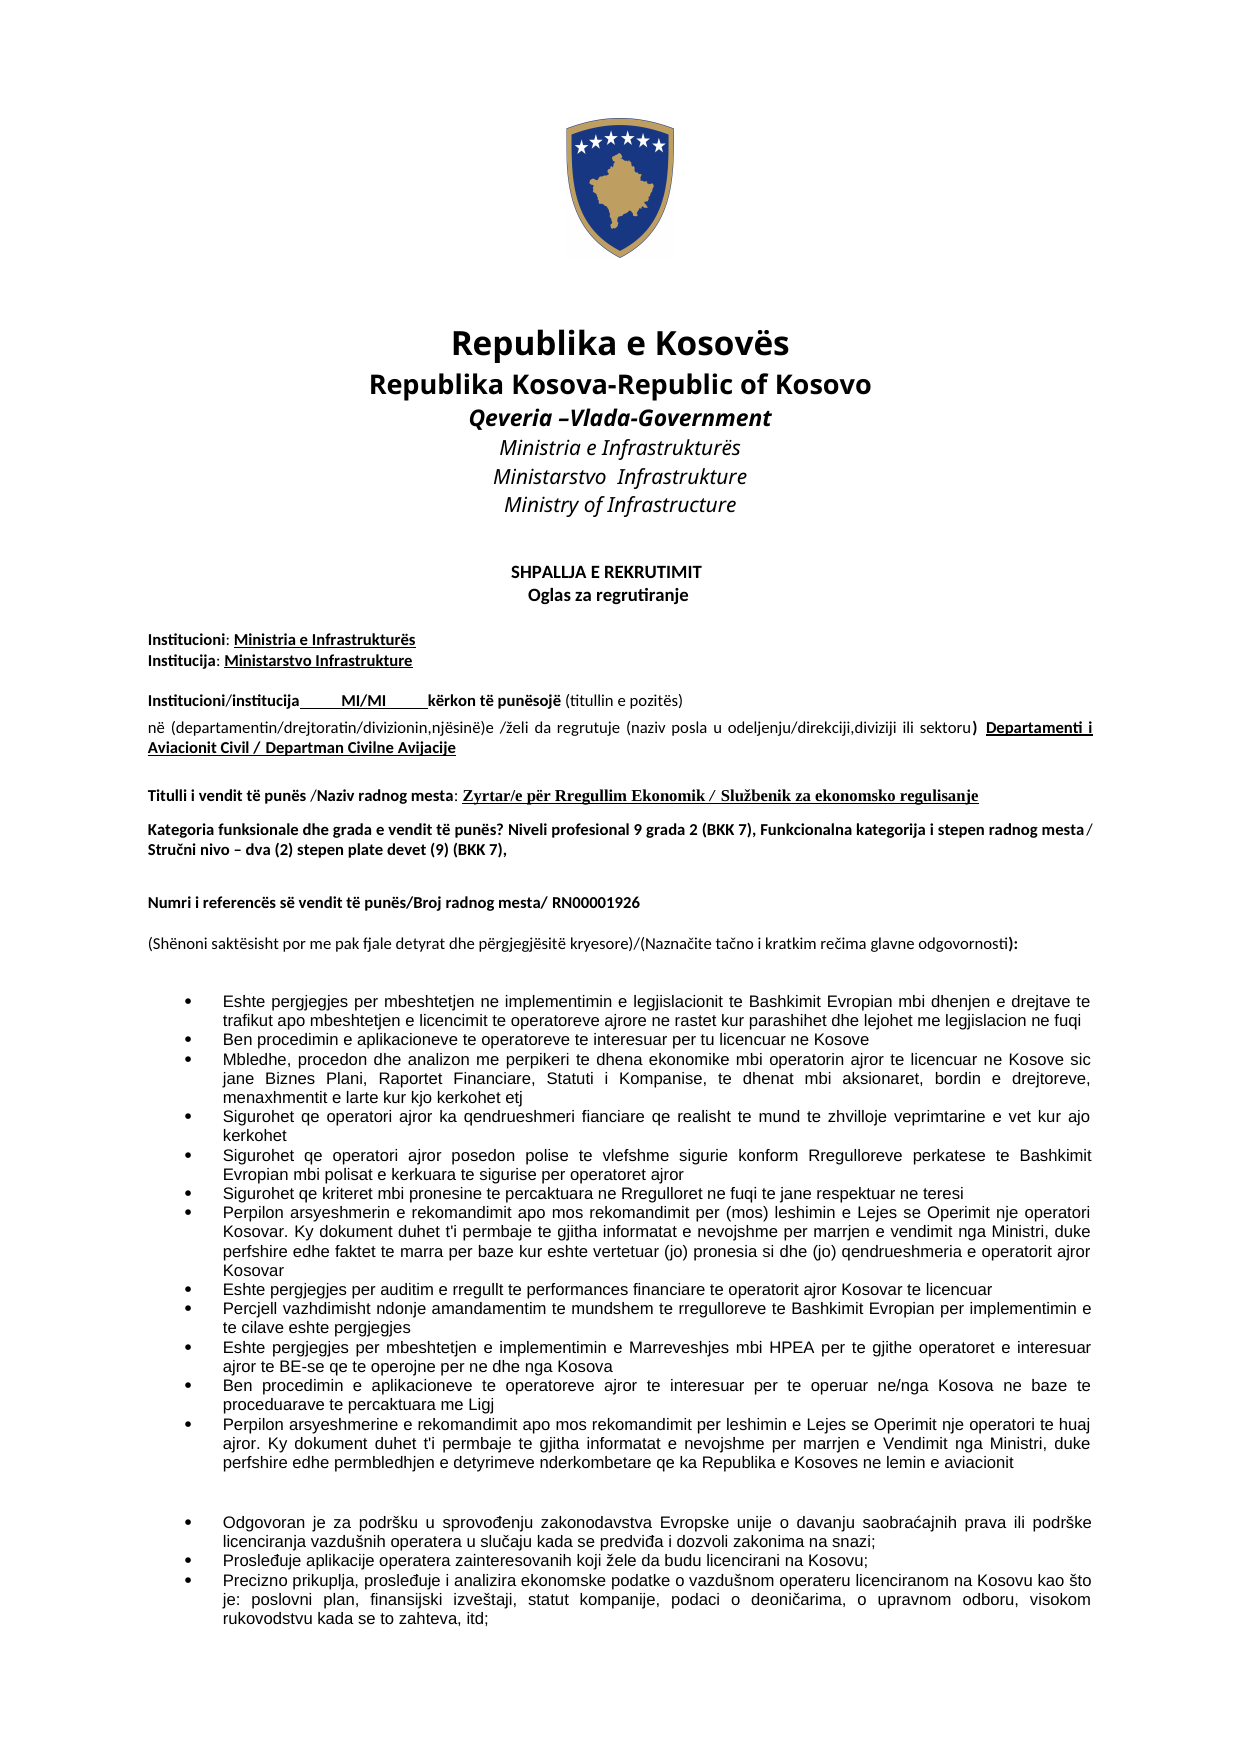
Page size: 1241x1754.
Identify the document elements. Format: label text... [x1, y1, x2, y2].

list Percjell vazhdimisht ndonje amandamentim te mundshem te rregulloreve te Bashkimit Evropian per implementimin e te cilave eshte pergjegjes [185, 1299, 1092, 1337]
list Eshte pergjegjes per auditim e rregullt te performances financiare te operatorit ajror Kosovar te licencuar [185, 1280, 1092, 1299]
text në (departamentin/drejtoratin/divizionin,njësinë)e /želi da regrutuje (naziv posla u odeljenju/direkciji,diviziji ili sektoru) Departamenti i Aviacionit Civil / Departman Civilne Avijacije [148, 717, 1092, 758]
text Numri i referencës së vendit të punës/Broj radnog mesta/ RN00001926 [148, 892, 1092, 913]
list Mbledhe, procedon dhe analizon me perpikeri te dhena ekonomike mbi operatorin ajror te licencuar ne Kosove sic jane Biznes Plani, Raportet Financiare, Statuti i Kompanise, te dhenat mbi aksionaret, bordin e drejtoreve, menaxhmentit e larte kur kjo kerkohet etj [185, 1049, 1092, 1107]
list Precizno prikuplja, prosleđuje i analizira ekonomske podatke o vazdušnom operateru licenciranom na Kosovu kao što je: poslovni plan, finansijski izveštaji, statut kompanije, podaci o deoničarima, o upravnom odboru, visokom rukovodstvu kada se to zahteva, itd; [185, 1570, 1092, 1628]
list Sigurohet qe operatori ajror ka qendrueshmeri fianciare qe realisht te mund te zhvilloje veprimtarine e vet kur ajo kerkohet [185, 1107, 1092, 1145]
list Perpilon arsyeshmerin e rekomandimit apo mos rekomandimit per (mos) leshimin e Lejes se Operimit nje operatori Kosovar. Ky dokument duhet t'i permbaje te gjitha informatat e nevojshme per marrjen e vendimit nga Ministri, duke perfshire edhe faktet te marra per baze kur eshte vertetuar (jo) pronesia si dhe (jo) qendrueshmeria e operatorit ajror Kosovar [185, 1203, 1092, 1280]
text Titulli i vendit të punës /Naziv radnog mesta: Zyrtar/e për Rregullim Ekonomik / Službenik za ekonomsko regulisanje [148, 760, 1092, 806]
list Perpilon arsyeshmerine e rekomandimit apo mos rekomandimit per leshimin e Lejes se Operimit nje operatori te huaj ajror. Ky dokument duhet t'i permbaje te gjitha informatat e nevojshme per marrjen e Vendimit nga Ministri, duke perfshire edhe permbledhjen e detyrimeve nderkombetare qe ka Republika e Kosoves ne lemin e aviacionit [185, 1414, 1092, 1472]
list Sigurohet qe operatori ajror posedon polise te vlefshme sigurie konform Rregulloreve perkatese te Bashkimit Evropian mbi polisat e kerkuara te sigurise per operatoret ajror [185, 1145, 1092, 1184]
text Institucioni/institucija MI/MI kërkon të punësojë (titullin e pozitës) [148, 690, 1092, 711]
list Ben procedimin e aplikacioneve te operatoreve te interesuar per tu licencuar ne Kosove [185, 1030, 1092, 1049]
list Sigurohet qe kriteret mbi pronesine te percaktuara ne Rregulloret ne fuqi te jane respektuar ne teresi [185, 1184, 1092, 1203]
list Odgovoran je za podršku u sprovođenju zakonodavstva Evropske unije o davanju saobraćajnih prava ili podrške licenciranja vazdušnih operatera u slučaju kada se predviđa i dozvoli zakonima na snazi; [185, 1513, 1092, 1551]
text Oglas za regrutiranje [148, 584, 1092, 607]
text Kategoria funksionale dhe grada e vendit të punës? Niveli profesional 9 grada 2 (BKK 7), Funkcionalna kategorija i stepen radnog mesta/ Stručni nivo – dva (2) stepen plate devet (9) (BKK 7), [148, 819, 1092, 859]
text Institucija: Ministarstvo Infrastrukture [148, 650, 1092, 670]
list Prosleđuje aplikacije operatera zainteresovanih koji žele da budu licencirani na Kosovu; [185, 1551, 1092, 1570]
text Institucioni: Ministria e Infrastrukturës [148, 629, 1092, 650]
text (Shënoni saktësisht por me pak fjale detyrat dhe përgjegjësitë kryesore)/(Naznačite tačno i kratkim rečima glavne odgovornosti): [148, 933, 1092, 953]
picture [566, 118, 674, 258]
list Ben procedimin e aplikacioneve te operatoreve ajror te interesuar per te operuar ne/nga Kosova ne baze te proceduarave te percaktuara me Ligj [185, 1376, 1092, 1414]
text SHPALLJA E REKRUTIMIT [148, 538, 1092, 584]
list Eshte pergjegjes per mbeshtetjen ne implementimin e legjislacionit te Bashkimit Evropian mbi dhenjen e drejtave te trafikut apo mbeshtetjen e licencimit te operatoreve ajrore ne rastet kur parashihet dhe lejohet me legjislacion ne fuqi [185, 992, 1092, 1030]
list Eshte pergjegjes per mbeshtetjen e implementimin e Marreveshjes mbi HPEA per te gjithe operatoret e interesuar ajror te BE-se qe te operojne per ne dhe nga Kosova [185, 1337, 1092, 1376]
